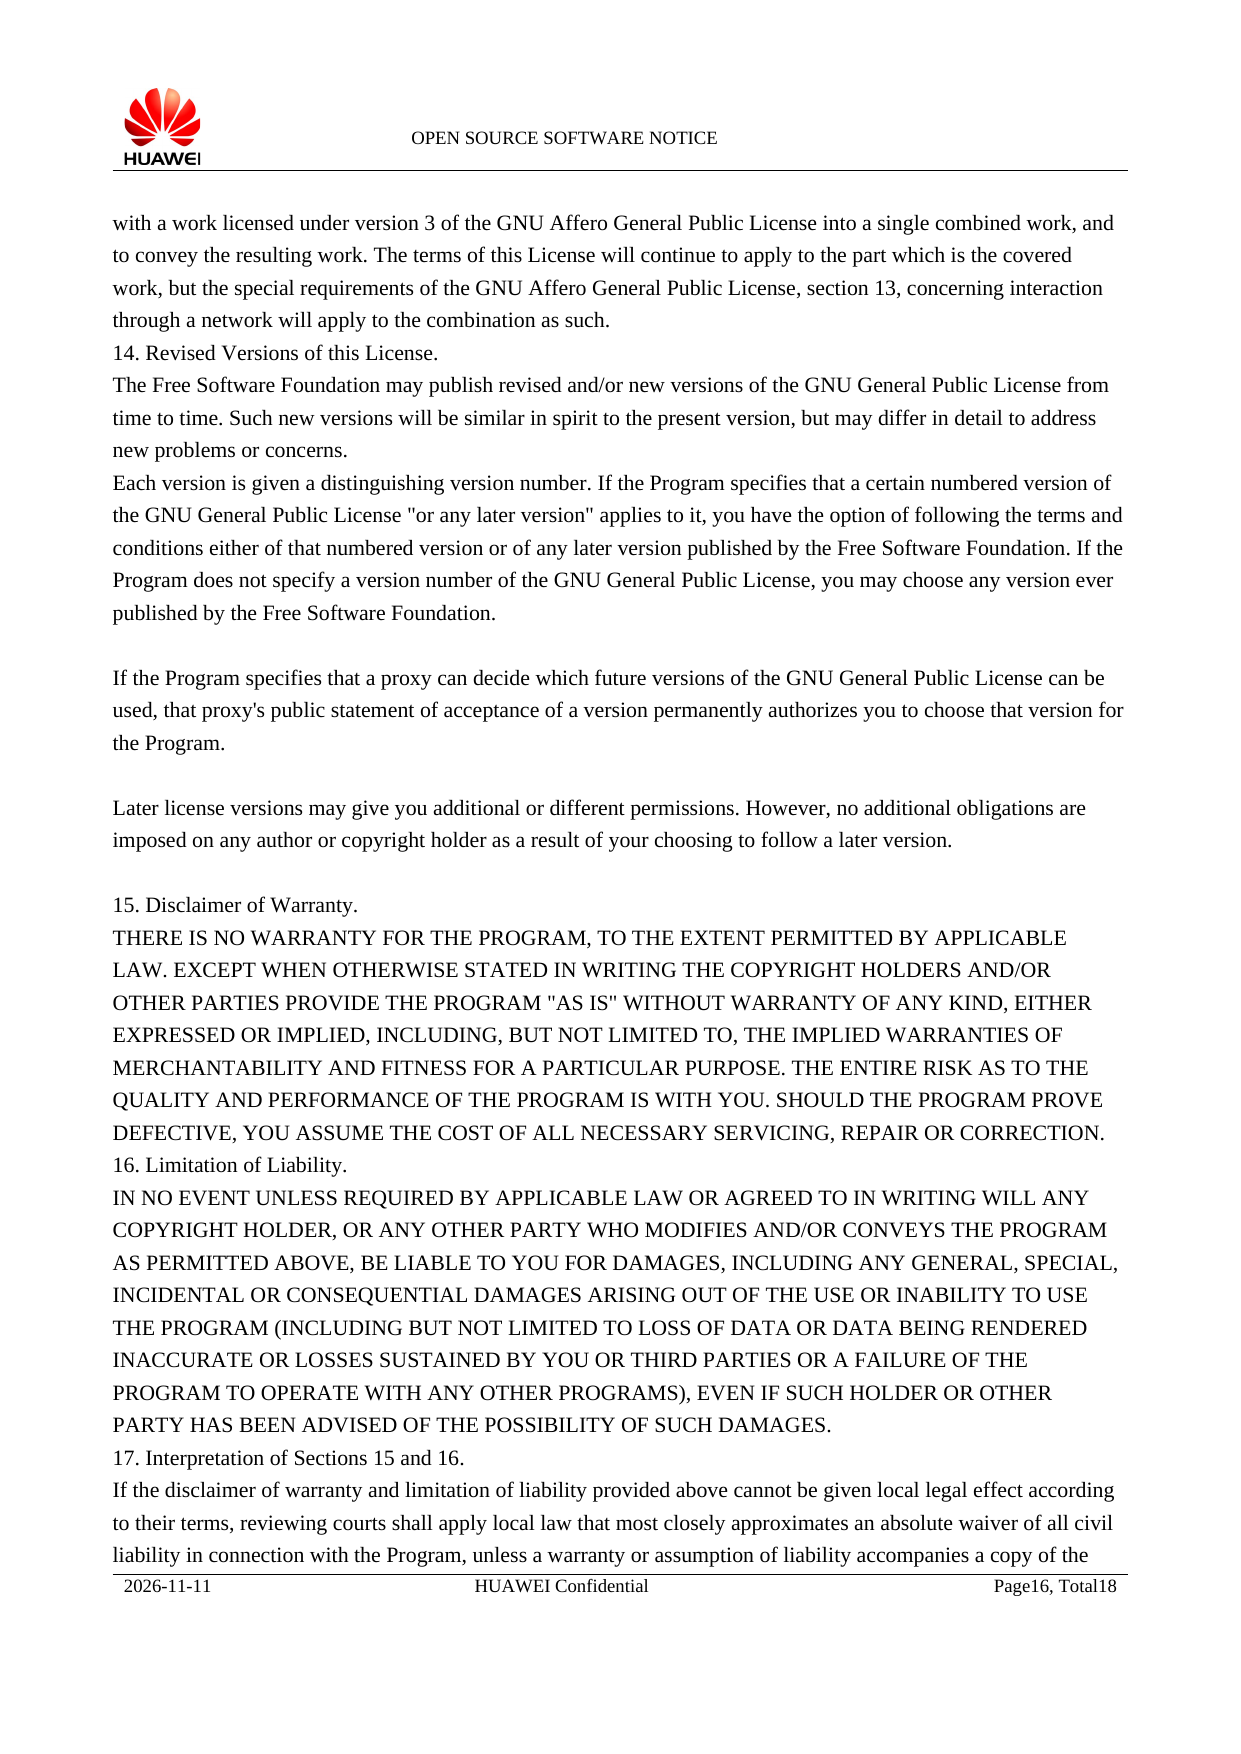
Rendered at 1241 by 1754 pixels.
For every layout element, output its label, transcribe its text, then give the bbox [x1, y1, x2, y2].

picture [124, 88, 201, 165]
